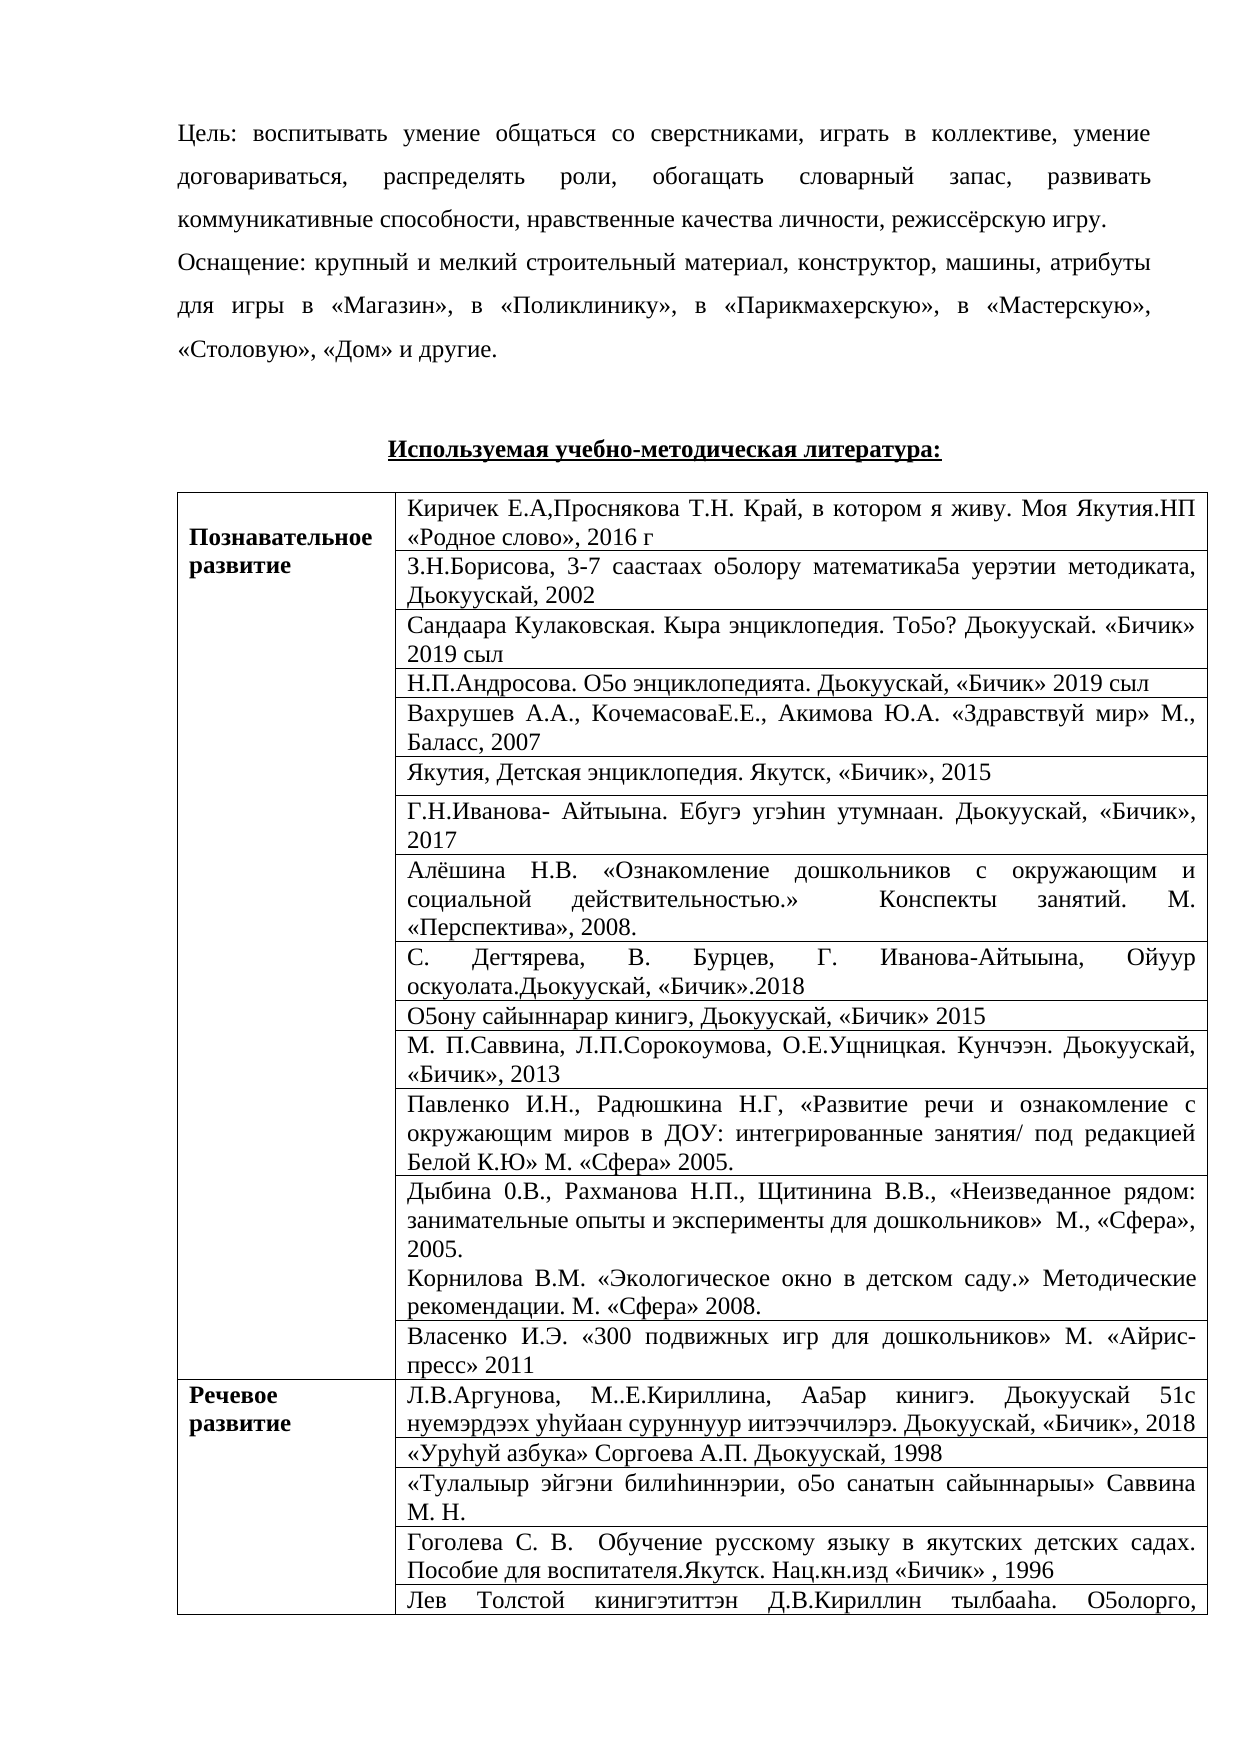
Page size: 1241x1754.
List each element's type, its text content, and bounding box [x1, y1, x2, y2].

table_cell Алёшина Н.В. «Ознакомление дошкольников с окружающим и социальной действительностью.» Конспекты занятий. М. «Перспектива», 2008. [396, 855, 1207, 941]
table_cell С. Дегтярева, В. Бурцев, Г. Иванова-Айтыына, Ойуур оскуолата.Дьокуускай, «Бичик».2018 [396, 942, 1207, 1000]
table_header Киричек Е.А,Проснякова Т.Н. Край, в котором я живу. Моя Якутия.НП «Родное слово», 2016 г [396, 493, 1207, 550]
table_cell «Тулалыыр эйгэни билиhиннэрии, о5о санатын сайыннарыы» Саввина М. Н. [396, 1468, 1207, 1526]
table_cell Дыбина 0.В., Рахманова Н.П., Щитинина В.В., «Неизведанное рядом: занимательные опыты и эксперименты для дошкольников» М., «Сфера», 2005. Корнилова В.М. «Экологическое окно в детском саду.» Методические рекомендации. М. «Сфера» 2008. [396, 1176, 1207, 1320]
text Используемая учебно-методическая литература: [177, 434, 1152, 463]
table_cell Вахрушев А.А., КочемасоваЕ.Е., Акимова Ю.А. «Здравствуй мир» М., Баласс, 2007 [396, 698, 1207, 756]
table_cell Г.Н.Иванова- Айтыына. Ебугэ угэhин утумнаан. Дьокуускай, «Бичик», 2017 [396, 796, 1207, 854]
table_cell «Уруhуй азбука» Соргоева А.П. Дьокуускай, 1998 [396, 1438, 1207, 1467]
table_cell З.Н.Борисова, 3-7 саастаах о5олору математика5а уерэтии методиката, Дьокуускай, 2002 [396, 551, 1207, 609]
table_cell Якутия, Детская энциклопедия. Якутск, «Бичик», 2015 [396, 757, 1207, 795]
table_header Познавательное развитие [178, 493, 395, 1379]
table_cell Гоголева С. В. Обучение русскому языку в якутских детских садах. Пособие для воспитателя.Якутск. Нац.кн.изд «Бичик» , 1996 [396, 1527, 1207, 1584]
text Цель: воспитывать умение общаться со сверстниками, играть в коллективе, умение договариваться, распределять роли, обогащать словарный запас, развивать коммуникативные способности, нравственные качества личности, режиссёрскую игру. [177, 118, 1152, 233]
table_cell Павленко И.Н., Радюшкина Н.Г, «Развитие речи и ознакомление с окружающим миров в ДОУ: интегрированные занятия/ под редакцией Белой К.Ю» М. «Сфера» 2005. [396, 1089, 1207, 1175]
table_cell Власенко И.Э. «300 подвижных игр для дошкольников» М. «Айрис-пресс» 2011 [396, 1321, 1207, 1379]
table_cell М. П.Саввина, Л.П.Сорокоумова, О.Е.Ущницкая. Кунчээн. Дьокуускай, «Бичик», 2013 [396, 1031, 1207, 1088]
table_cell Речевое развитие [178, 1380, 395, 1614]
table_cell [396, 1585, 1207, 1614]
table_cell Н.П.Андросова. О5о энциклопедията. Дьокуускай, «Бичик» 2019 сыл [396, 669, 1207, 697]
text Оснащение: крупный и мелкий строительный материал, конструктор, машины, атрибуты для игры в «Магазин», в «Поликлинику», в «Парикмахерскую», в «Мастерскую», «Столовую», «Дом» и другие. [177, 247, 1152, 362]
table_cell Сандаара Кулаковская. Кыра энциклопедия. То5о? Дьокуускай. «Бичик» 2019 сыл [396, 610, 1207, 667]
table_cell Л.В.Аргунова, М..Е.Кириллина, Аа5ар кинигэ. Дьокуускай 51с нуемэрдээх уhуйаан суруннуур иитээччилэрэ. Дьокуускай, «Бичик», 2018 [396, 1380, 1207, 1437]
table_cell О5ону сайыннарар кинигэ, Дьокуускай, «Бичик» 2015 [396, 1001, 1207, 1029]
